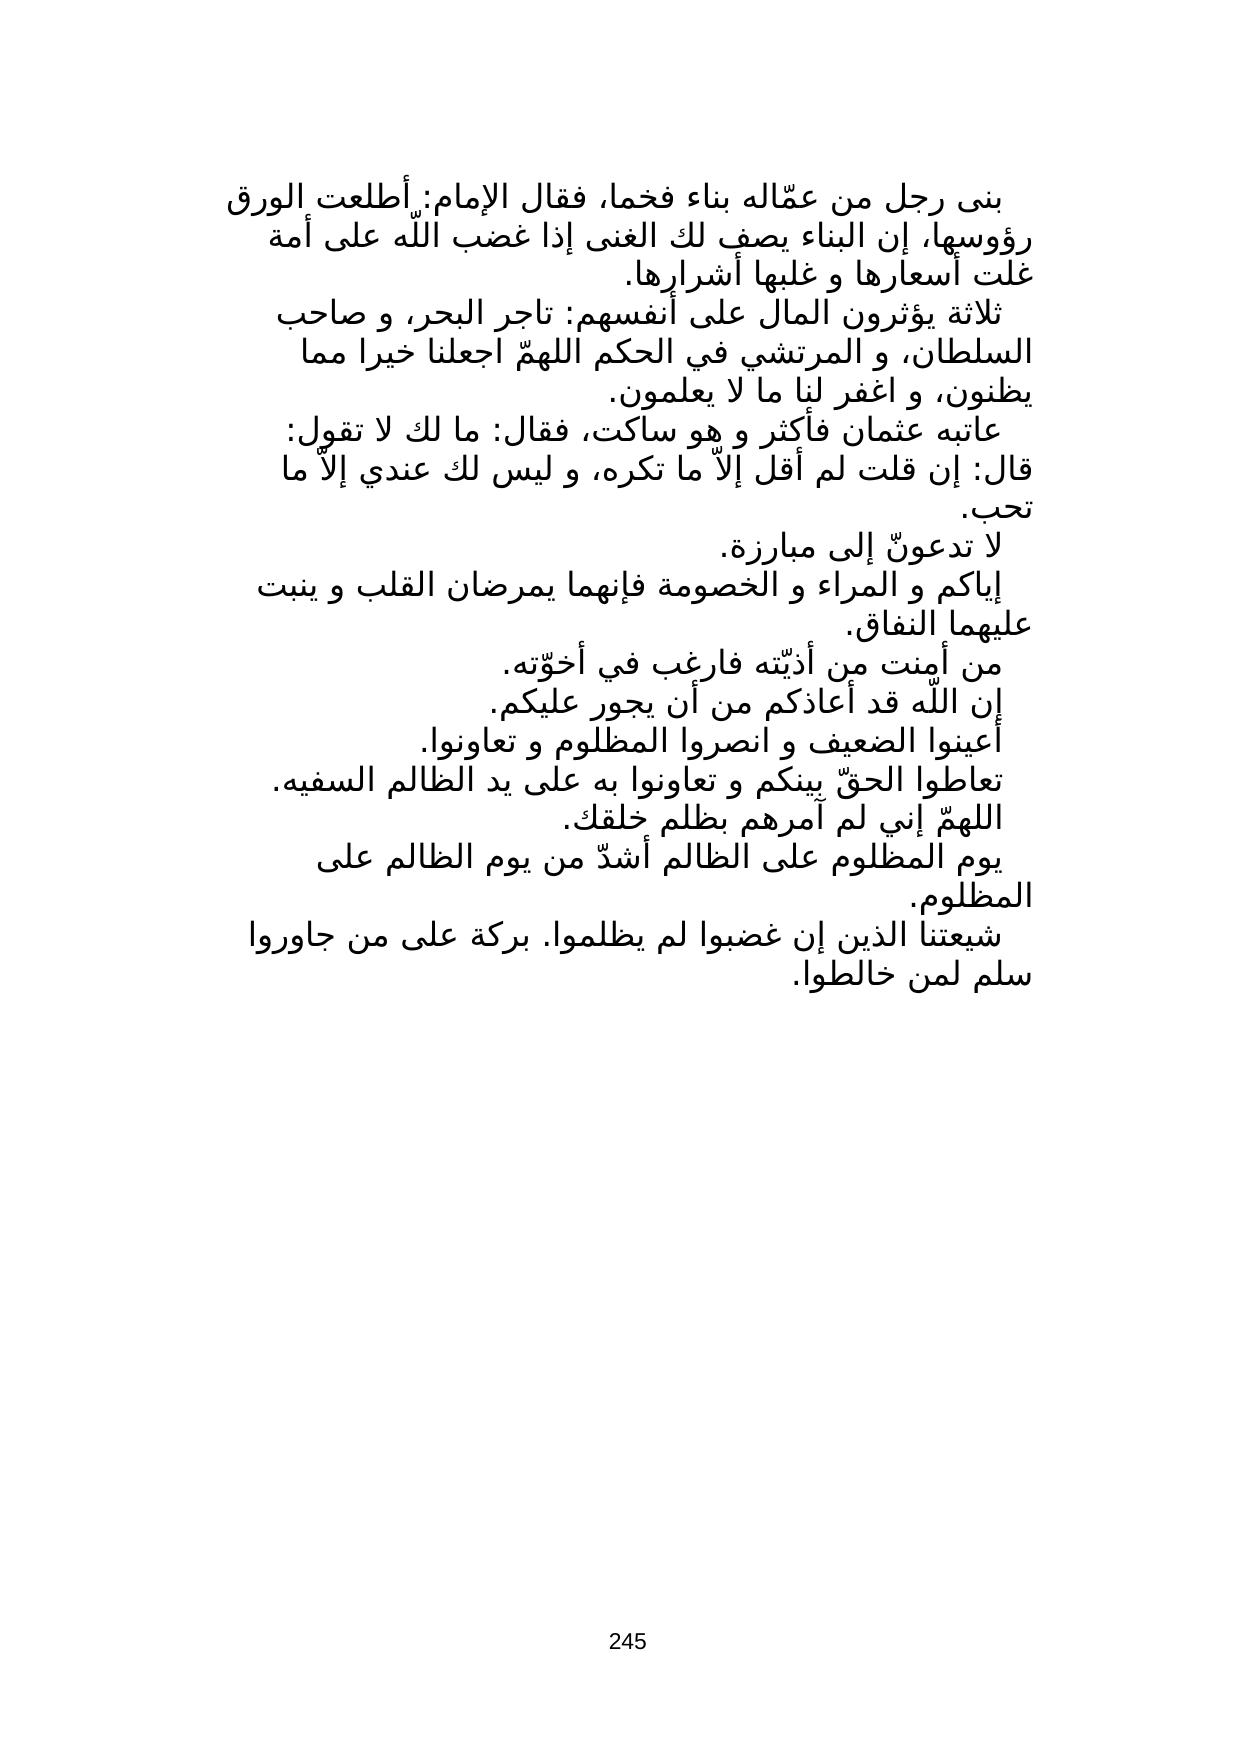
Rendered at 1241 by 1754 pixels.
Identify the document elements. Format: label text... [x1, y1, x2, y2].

text لا تدعونّ إلى مبارزة. [222, 527, 1033, 566]
text يوم المظلوم على الظالم أشدّ من يوم الظالم على المظلوم. [222, 838, 1033, 915]
text أعينوا الضعيف و انصروا المظلوم و تعاونوا. [222, 721, 1033, 760]
text بنى رجل من عمّاله بناء فخما، فقال الإمام: أطلعت الورق رؤوسها، إن البناء يصف لك الغنى إذا غضب اللّه على أمة غلت أسعارها و غلبها أشرارها. [222, 177, 1033, 294]
text إياكم و المراء و الخصومة فإنهما يمرضان القلب و ينبت عليهما النفاق. [222, 566, 1033, 643]
text ثلاثة يؤثرون المال على أنفسهم: تاجر البحر، و صاحب السلطان، و المرتشي في الحكم اللهمّ اجعلنا خيرا مما يظنون، و اغفر لنا ما لا يعلمون. [222, 294, 1033, 410]
text إن اللّه قد أعاذكم من أن يجور عليكم. [222, 682, 1033, 721]
text من أمنت من أذيّته فارغب في أخوّته. [222, 643, 1033, 682]
text اللهمّ إني لم آمرهم بظلم خلقك. [222, 799, 1033, 838]
text شيعتنا الذين إن غضبوا لم يظلموا. بركة على من جاوروا سلم لمن خالطوا. [222, 915, 1033, 993]
text عاتبه عثمان فأكثر و هو ساكت، فقال: ما لك لا تقول: قال: إن قلت لم أقل إلاّ ما تكره، و ليس لك عندي إلاّ ما تحب. [222, 410, 1033, 527]
text تعاطوا الحقّ بينكم و تعاونوا به على يد الظالم السفيه. [222, 760, 1033, 799]
